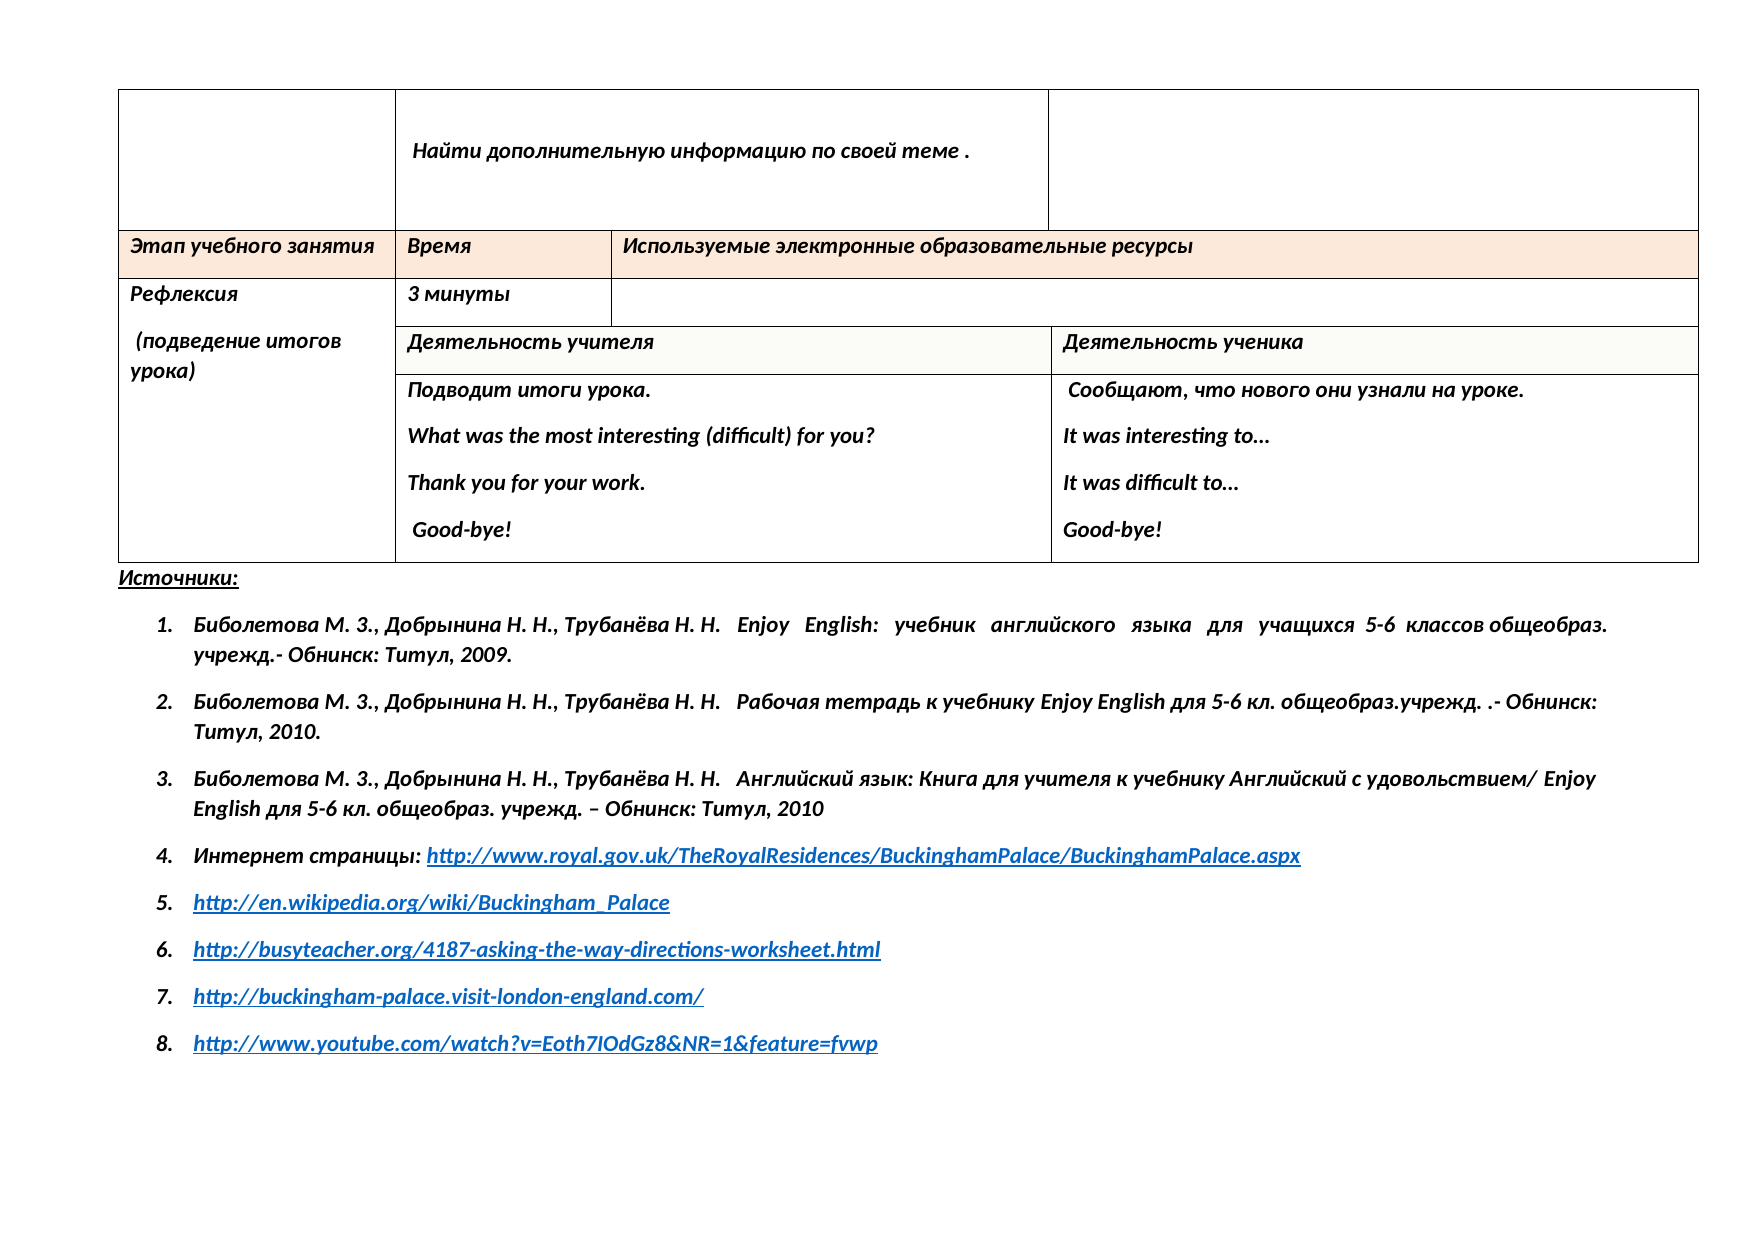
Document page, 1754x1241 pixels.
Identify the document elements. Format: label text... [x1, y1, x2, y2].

table_cell Деятельность ученика [1052, 327, 1698, 374]
table_cell Сообщают, что нового они узнали на уроке. It was interesting to… It was difficult to… Good-bye! [1052, 375, 1698, 562]
table_cell Деятельность учителя [396, 327, 1051, 374]
list http://busyteacher.org/4187-asking-the-way-directions-worksheet.html [156, 935, 1636, 963]
table_cell Подводит итоги урока. What was the most interesting (difficult) for you? Thank you for your work. Good-bye! [396, 375, 1051, 562]
list Биболетова М. 3., Добрынина Н. Н., Трубанёва Н. Н. Enjoy English: учебник английского языка для учащихся 5-6 классов общеобраз. учрежд.- Обнинск: Титул, 2009. [156, 610, 1636, 668]
table_cell Используемые электронные образовательные ресурсы [612, 231, 1698, 278]
table_cell Время [396, 231, 611, 278]
table_cell Этап учебного занятия [119, 231, 395, 278]
list Биболетова М. 3., Добрынина Н. Н., Трубанёва Н. Н. Английский язык: Книга для учителя к учебнику Английский с удовольствием/ Enjoy English для 5-6 кл. общеобраз. учрежд. – Обнинск: Титул, 2010 [156, 764, 1636, 822]
text Источники: [118, 563, 1636, 591]
table_cell 3 минуты [396, 279, 611, 326]
list http://buckingham-palace.visit-london-england.com/ [156, 982, 1636, 1010]
list http://www.youtube.com/watch?v=Eoth7IOdGz8&NR=1&feature=fvwp [156, 1029, 1636, 1057]
table_cell Рефлексия (подведение итогов урока) [119, 279, 395, 562]
list Биболетова М. 3., Добрынина Н. Н., Трубанёва Н. Н. Рабочая тетрадь к учебнику Enjoy English для 5-6 кл. общеобраз.учрежд. .- Обнинск: Титул, 2010. [156, 687, 1636, 745]
list Интернет страницы: http://www.royal.gov.uk/TheRoyalResidences/BuckinghamPalace/BuckinghamPalace.aspx [156, 841, 1636, 869]
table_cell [396, 90, 1048, 230]
table_cell [612, 279, 1698, 326]
list http://en.wikipedia.org/wiki/Buckingham_Palace [156, 888, 1636, 916]
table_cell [1049, 90, 1698, 230]
